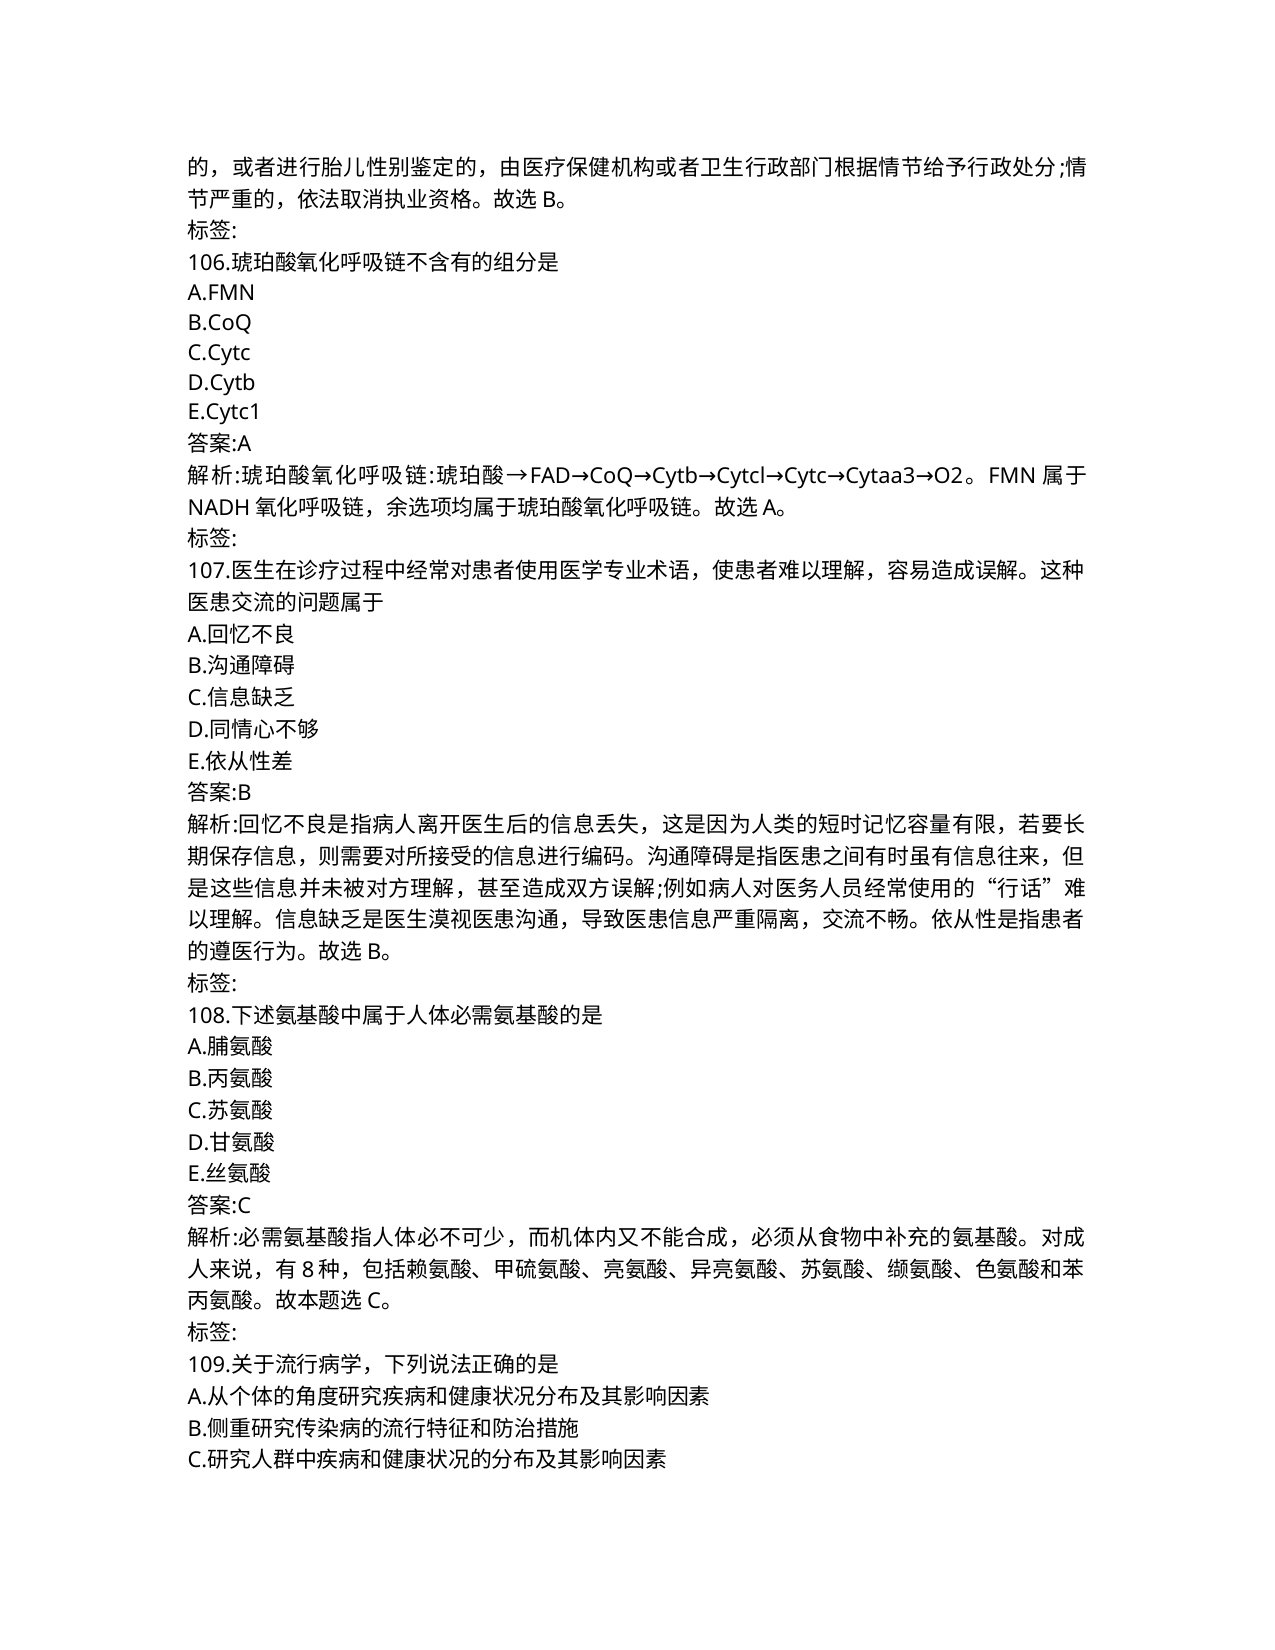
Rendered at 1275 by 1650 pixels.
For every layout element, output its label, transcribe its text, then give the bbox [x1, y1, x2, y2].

text C.Cytc [187, 337, 1087, 366]
text 解析:必需氨基酸指人体必不可少，而机体内又不能合成，必须从食物中补充的氨基酸。对成人来说，有8种，包括赖氨酸、甲硫氨酸、亮氨酸、异亮氨酸、苏氨酸、缬氨酸、色氨酸和苯丙氨酸。故本题选C。 [187, 1220, 1087, 1315]
text E.丝氨酸 [187, 1156, 1087, 1188]
text 标签: [187, 521, 1087, 553]
text A.脯氨酸 [187, 1029, 1087, 1061]
text E.Cytc1 [187, 396, 1087, 426]
text 标签: [187, 1315, 1087, 1347]
text 答案:A [187, 426, 1087, 458]
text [187, 150, 1087, 213]
text 106.琥珀酸氧化呼吸链不含有的组分是 [187, 245, 1087, 277]
text D.Cytb [187, 366, 1087, 396]
text 标签: [187, 213, 1087, 245]
text 标签: [187, 966, 1087, 998]
text C.信息缺乏 [187, 680, 1087, 712]
text E.依从性差 [187, 744, 1087, 775]
text B.沟通障碍 [187, 648, 1087, 680]
text 107.医生在诊疗过程中经常对患者使用医学专业术语，使患者难以理解，容易造成误解。这种医患交流的问题属于 [187, 553, 1087, 617]
text 答案:C [187, 1188, 1087, 1220]
text 109.关于流行病学，下列说法正确的是 [187, 1347, 1087, 1379]
text B.CoQ [187, 307, 1087, 337]
text 答案:B [187, 775, 1087, 807]
text 解析:琥珀酸氧化呼吸链:琥珀酸→FAD→CoQ→Cytb→Cytcl→Cytc→Cytaa3→O2。FMN属于NADH氧化呼吸链，余选项均属于琥珀酸氧化呼吸链。故选A。 [187, 458, 1087, 521]
text 108.下述氨基酸中属于人体必需氨基酸的是 [187, 998, 1087, 1029]
text A.从个体的角度研究疾病和健康状况分布及其影响因素 [187, 1379, 1087, 1411]
text A.FMN [187, 277, 1087, 307]
text C.研究人群中疾病和健康状况的分布及其影响因素 [187, 1442, 1087, 1474]
text A.回忆不良 [187, 617, 1087, 648]
text B.丙氨酸 [187, 1061, 1087, 1093]
text D.同情心不够 [187, 712, 1087, 744]
text B.侧重研究传染病的流行特征和防治措施 [187, 1411, 1087, 1442]
text 解析:回忆不良是指病人离开医生后的信息丢失，这是因为人类的短时记忆容量有限，若要长期保存信息，则需要对所接受的信息进行编码。沟通障碍是指医患之间有时虽有信息往来，但是这些信息并未被对方理解，甚至造成双方误解;例如病人对医务人员经常使用的“行话”难以理解。信息缺乏是医生漠视医患沟通，导致医患信息严重隔离，交流不畅。依从性是指患者的遵医行为。故选B。 [187, 807, 1087, 966]
text D.甘氨酸 [187, 1125, 1087, 1156]
text C.苏氨酸 [187, 1093, 1087, 1125]
